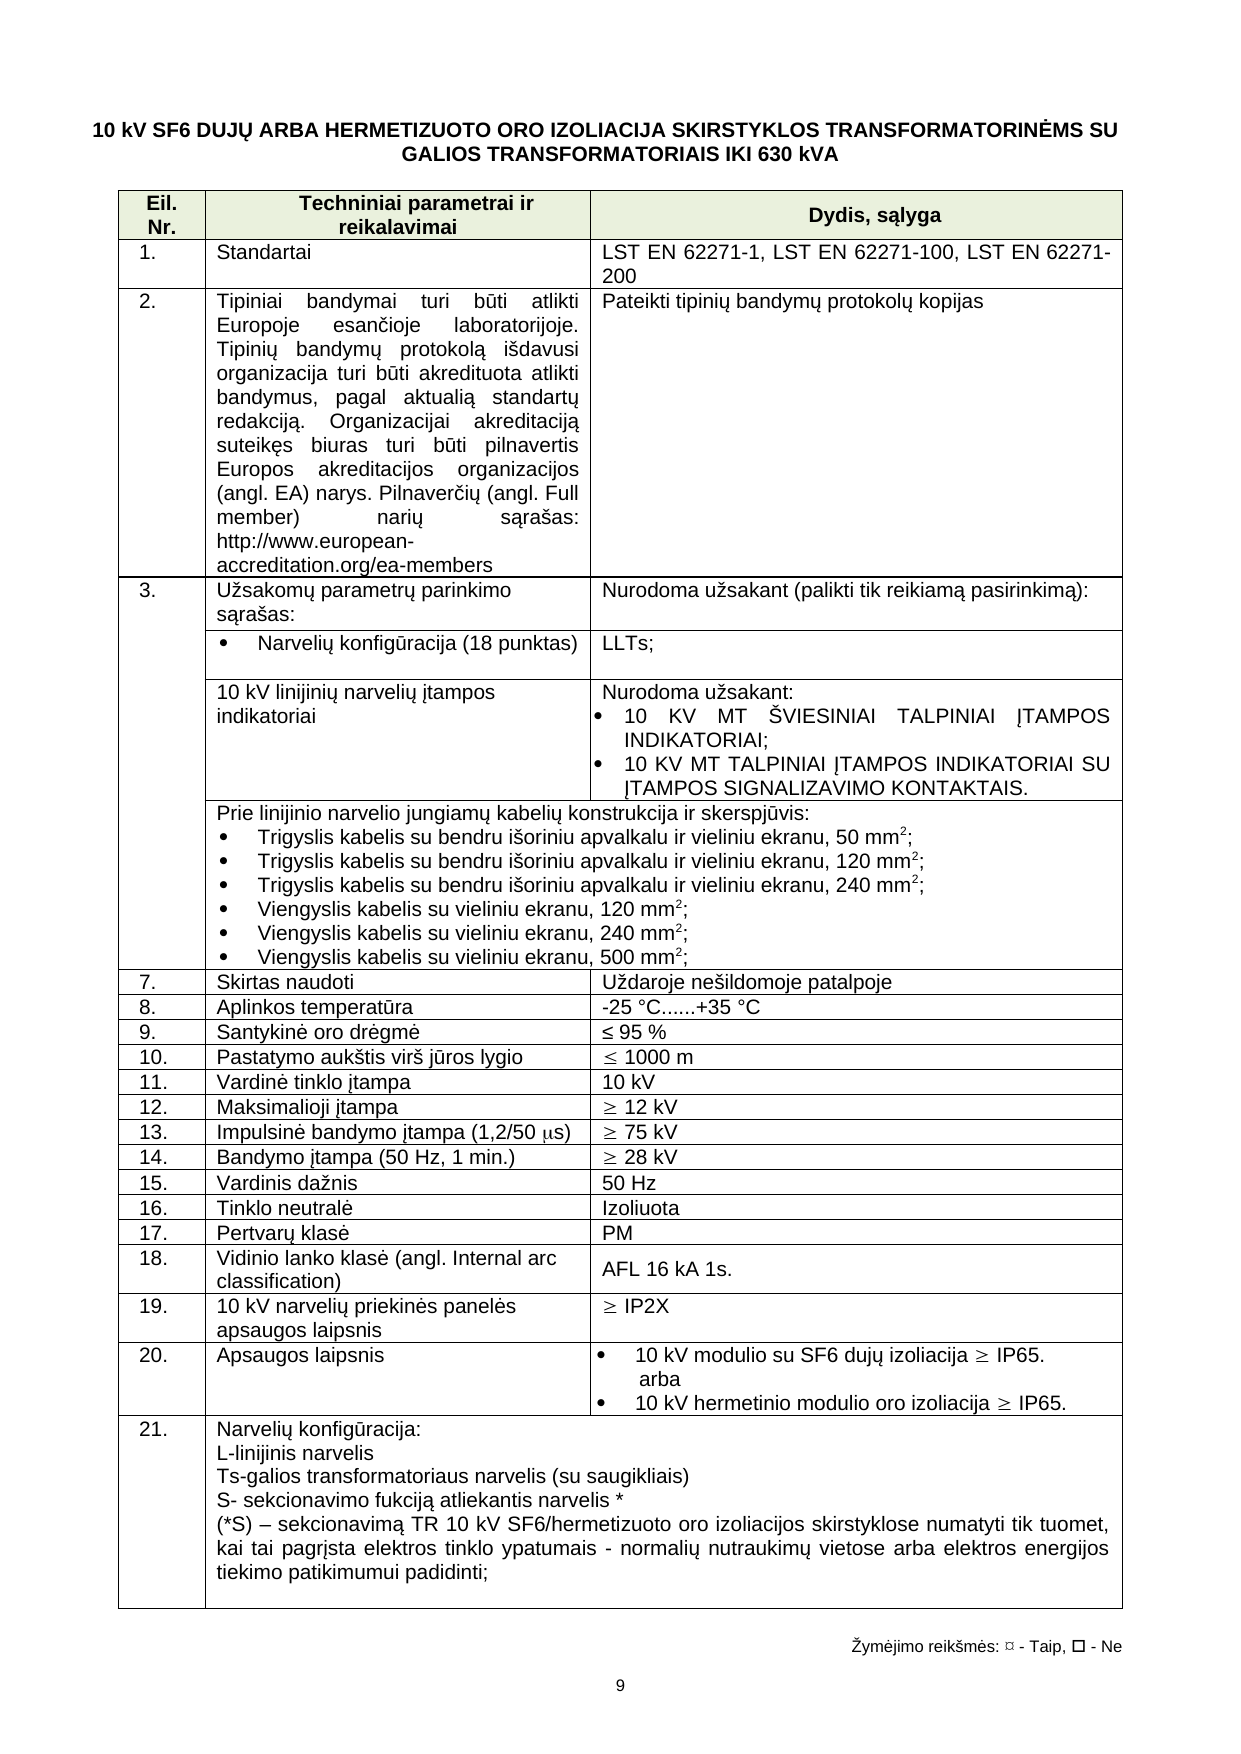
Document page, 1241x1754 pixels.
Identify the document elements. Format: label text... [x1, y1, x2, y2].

table_cell LST EN 62271-1, LST EN 62271-100, LST EN 62271-200 [591, 240, 1122, 288]
table_cell Santykinė oro drėgmė [206, 1020, 590, 1044]
table_cell AFL 16 kA 1s. [591, 1245, 1122, 1293]
table_cell Vardinė tinklo įtampa [206, 1070, 590, 1094]
table_cell Vidinio lanko klasė (angl. Internal arc classification) [206, 1245, 590, 1293]
table_cell [119, 1120, 205, 1144]
table_cell 50 Hz [591, 1170, 1122, 1194]
table_cell -25 °C......+35 °C [591, 995, 1122, 1019]
table_cell [119, 1245, 205, 1293]
table_cell [119, 1095, 205, 1119]
table_cell Uždaroje nešildomoje patalpoje [591, 970, 1122, 994]
table_cell 12 kV [591, 1095, 1122, 1119]
table_cell Užsakomų parametrų parinkimo sąrašas: [206, 578, 590, 629]
table_cell [119, 1220, 205, 1244]
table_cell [206, 1416, 1122, 1608]
table_cell 28 kV [591, 1145, 1122, 1169]
table_cell Standartai [206, 240, 590, 288]
table_header Techniniai parametrai ir reikalavimai [206, 191, 590, 239]
table_cell [119, 1020, 205, 1044]
text 10 kV SF6 dujų arba hermetizuoto oro izoliacija skirstyklOS transformatorinėms su galios transformatoriais iki 630 kva [88, 118, 1122, 166]
table_cell [119, 1294, 205, 1342]
table_cell PM [591, 1220, 1122, 1244]
table_cell 10 kV linijinių narvelių įtampos indikatoriai [206, 680, 590, 799]
table_cell 75 kV [591, 1120, 1122, 1144]
table_cell Nurodoma užsakant (palikti tik reikiamą pasirinkimą): [591, 578, 1122, 629]
table_cell [119, 1045, 205, 1069]
table_cell 10 kV [591, 1070, 1122, 1094]
table_cell [119, 1070, 205, 1094]
table_cell 10 kV modulio su SF6 dujų izoliacija IP65. arba 10 kV hermetinio modulio oro izoliacija IP65. [591, 1343, 1122, 1415]
table_cell Tipiniai bandymai turi būti atlikti Europoje esančioje laboratorijoje. Tipinių bandymų protokolą išdavusi organizacija turi būti akredituota atlikti bandymus, pagal aktualią standartų redakciją. Organizacijai akreditaciją suteikęs biuras turi būti pilnavertis Europos akreditacijos organizacijos (angl. EA) narys. Pilnaverčių (angl. Full member) narių sąrašas: http://www.european-accreditation.org/ea-members [206, 289, 590, 576]
table_cell Narvelių konfigūracija (18 punktas) [206, 631, 590, 678]
table_cell [119, 970, 205, 994]
table_cell 1000 m [591, 1045, 1122, 1069]
table_cell [119, 289, 205, 576]
table_cell Pastatymo aukštis virš jūros lygio [206, 1045, 590, 1069]
table_cell Prie linijinio narvelio jungiamų kabelių konstrukcija ir skerspjūvis: Trigyslis kabelis su bendru išoriniu apvalkalu ir vieliniu ekranu, 50 mm2; Trigyslis kabelis su bendru išoriniu apvalkalu ir vieliniu ekranu, 120 mm2; Trigyslis kabelis su bendru išoriniu apvalkalu ir vieliniu ekranu, 240 mm2; Viengyslis kabelis su vieliniu ekranu, 120 mm2; Viengyslis kabelis su vieliniu ekranu, 240 mm2; Viengyslis kabelis su vieliniu ekranu, 500 mm2; [206, 801, 1122, 969]
table_cell Aplinkos temperatūra [206, 995, 590, 1019]
table_cell [119, 240, 205, 288]
table_cell [119, 1145, 205, 1169]
table_cell Skirtas naudoti [206, 970, 590, 994]
table_cell LLTs; [591, 631, 1122, 678]
table_cell ≤ 95 % [591, 1020, 1122, 1044]
table_cell IP2X [591, 1294, 1122, 1342]
table_cell [119, 578, 205, 969]
table_cell Vardinis dažnis [206, 1170, 590, 1194]
table_cell Apsaugos laipsnis [206, 1343, 590, 1415]
table_cell [119, 1195, 205, 1219]
table_header Dydis, sąlyga [591, 191, 1122, 239]
table_cell Maksimalioji įtampa [206, 1095, 590, 1119]
table_cell Tinklo neutralė [206, 1195, 590, 1219]
table_cell [119, 1170, 205, 1194]
table_cell Pateikti tipinių bandymų protokolų kopijas [591, 289, 1122, 576]
table_cell [119, 1416, 205, 1608]
table_cell Izoliuota [591, 1195, 1122, 1219]
table_cell Bandymo įtampa (50 Hz, 1 min.) [206, 1145, 590, 1169]
table_header Eil. Nr. [119, 191, 205, 239]
table_cell [119, 995, 205, 1019]
table_cell Pertvarų klasė [206, 1220, 590, 1244]
table_cell Impulsinė bandymo įtampa (1,2/50 s) [206, 1120, 590, 1144]
table_cell Nurodoma užsakant: 10 kV MT šviesiniai TALPINIAI ĮTAMPOS INDIKATORIAI; 10 kv MT TALPINIAI ĮTAMPOS INDIKATORIAI su įtampos signalizavimo kontaktais. [591, 680, 1122, 799]
table_cell [119, 1343, 205, 1415]
table_cell 10 kV narvelių priekinės panelės apsaugos laipsnis [206, 1294, 590, 1342]
